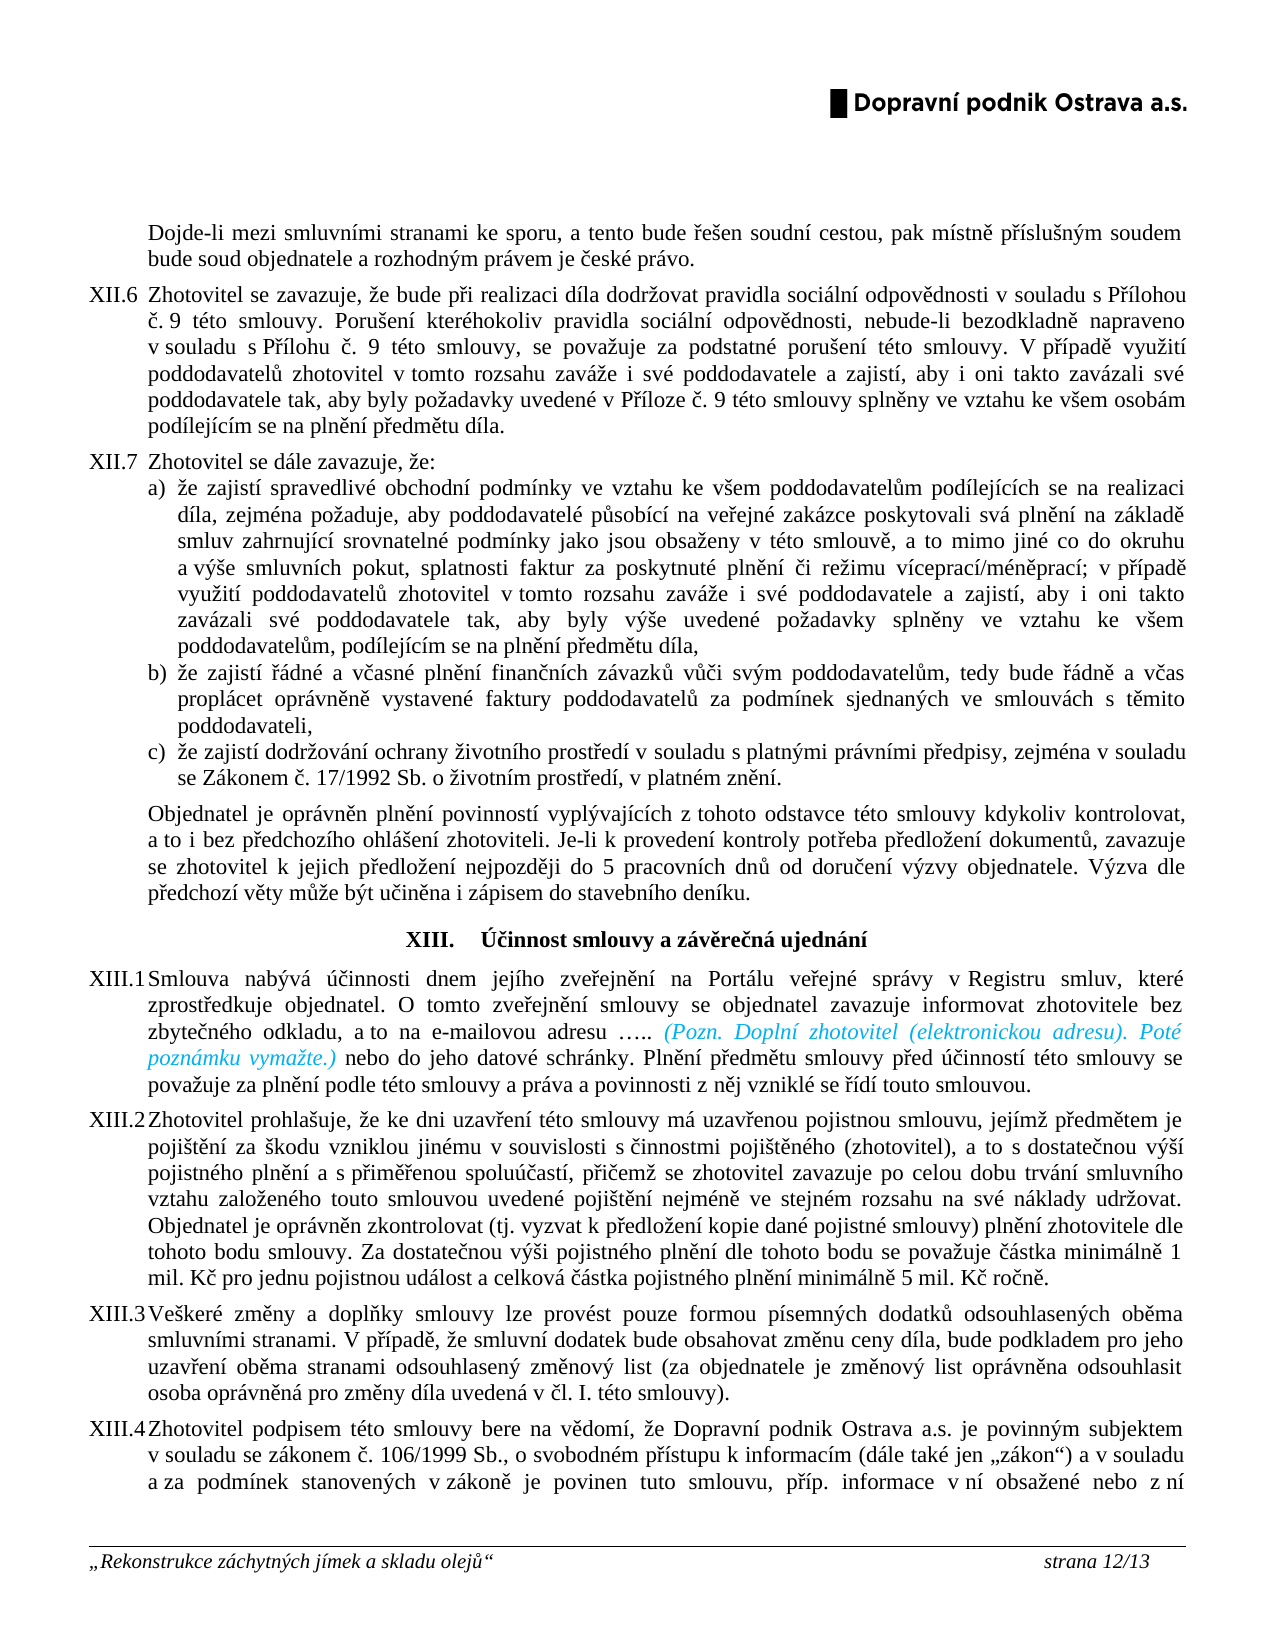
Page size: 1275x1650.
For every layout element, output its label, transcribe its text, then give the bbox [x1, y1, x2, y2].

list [89, 1415, 1184, 1494]
list Zhotovitel prohlašuje, že ke dni uzavření této smlouvy má uzavřenou pojistnou smlouvu, jejímž předmětem je pojištění za škodu vzniklou jinému v souvislosti s činnostmi pojištěného (zhotovitel), a to s dostatečnou výší pojistného plnění a s přiměřenou spoluúčastí, přičemž se zhotovitel zavazuje po celou dobu trvání smluvního vztahu založeného touto smlouvou uvedené pojištění nejméně ve stejném rozsahu na své náklady udržovat. Objednatel je oprávněn zkontrolovat (tj. vyzvat k předložení kopie dané pojistné smlouvy) plnění zhotovitele dle tohoto bodu smlouvy. Za dostatečnou výši pojistného plnění dle tohoto bodu se považuje částka minimálně 1 mil. Kč pro jednu pojistnou událost a celková částka pojistného plnění minimálně 5 mil. Kč ročně. [89, 1106, 1184, 1291]
list Smlouva nabývá účinnosti dnem jejího zveřejnění na Portálu veřejné správy v Registru smluv, které zprostředkuje objednatel. O tomto zveřejnění smlouvy se objednatel zavazuje informovat zhotovitele bez zbytečného odkladu, a to na e-mailovou adresu ….. (Pozn. Doplní zhotovitel (elektronickou adresu). Poté poznámku vymažte.) nebo do jeho datové schránky. Plnění předmětu smlouvy před účinností této smlouvy se považuje za plnění podle této smlouvy a práva a povinnosti z něj vzniklé se řídí touto smlouvou. [89, 965, 1184, 1097]
list že zajistí řádné a včasné plnění finančních závazků vůči svým poddodavatelům, tedy bude řádně a včas proplácet oprávněně vystavené faktury poddodavatelů za podmínek sjednaných ve smlouvách s těmito poddodavateli, [148, 659, 1186, 738]
picture [830, 89, 1187, 118]
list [89, 218, 1184, 271]
list Zhotovitel se zavazuje, že bude při realizaci díla dodržovat pravidla sociální odpovědnosti v souladu s Přílohou č. 9 této smlouvy. Porušení kteréhokoliv pravidla sociální odpovědnosti, nebude-li bezodkladně napraveno v souladu s Přílohu č. 9 této smlouvy, se považuje za podstatné porušení této smlouvy. V případě využití poddodavatelů zhotovitel v tomto rozsahu zaváže i své poddodavatele a zajistí, aby i oni takto zavázali své poddodavatele tak, aby byly požadavky uvedené v Příloze č. 9 této smlouvy splněny ve vztahu ke všem osobám podílejícím se na plnění předmětu díla. [89, 281, 1186, 439]
list že zajistí spravedlivé obchodní podmínky ve vztahu ke všem poddodavatelům podílejících se na realizaci díla, zejména požaduje, aby poddodavatelé působící na veřejné zakázce poskytovali svá plnění na základě smluv zahrnující srovnatelné podmínky jako jsou obsaženy v této smlouvě, a to mimo jiné co do okruhu a výše smluvních pokut, splatnosti faktur za poskytnuté plnění či režimu víceprací/méněprací; v případě využití poddodavatelů zhotovitel v tomto rozsahu zaváže i své poddodavatele a zajistí, aby i oni takto zavázali své poddodavatele tak, aby byly výše uvedené požadavky splněny ve vztahu ke všem poddodavatelům, podílejícím se na plnění předmětu díla, [148, 474, 1186, 659]
list že zajistí dodržování ochrany životního prostředí v souladu s platnými právními předpisy, zejména v souladu se Zákonem č. 17/1992 Sb. o životním prostředí, v platném znění. [148, 738, 1186, 791]
subtitle Účinnost smlouvy a závěrečná ujednání [89, 926, 1184, 953]
list Zhotovitel se dále zavazuje, že: [89, 448, 1186, 474]
list Veškeré změny a doplňky smlouvy lze provést pouze formou písemných dodatků odsouhlasených oběma smluvními stranami. V případě, že smluvní dodatek bude obsahovat změnu ceny díla, bude podkladem pro jeho uzavření oběma stranami odsouhlasený změnový list (za objednatele je změnový list oprávněna odsouhlasit osoba oprávněná pro změny díla uvedená v čl. I. této smlouvy). [89, 1300, 1184, 1406]
text Objednatel je oprávněn plnění povinností vyplývajících z tohoto odstavce této smlouvy kdykoliv kontrolovat, a to i bez předchozího ohlášení zhotoviteli. Je-li k provedení kontroly potřeba předložení dokumentů, zavazuje se zhotovitel k jejich předložení nejpozději do 5 pracovních dnů od doručení výzvy objednatele. Výzva dle předchozí věty může být učiněna i zápisem do stavebního deníku. [148, 800, 1186, 906]
